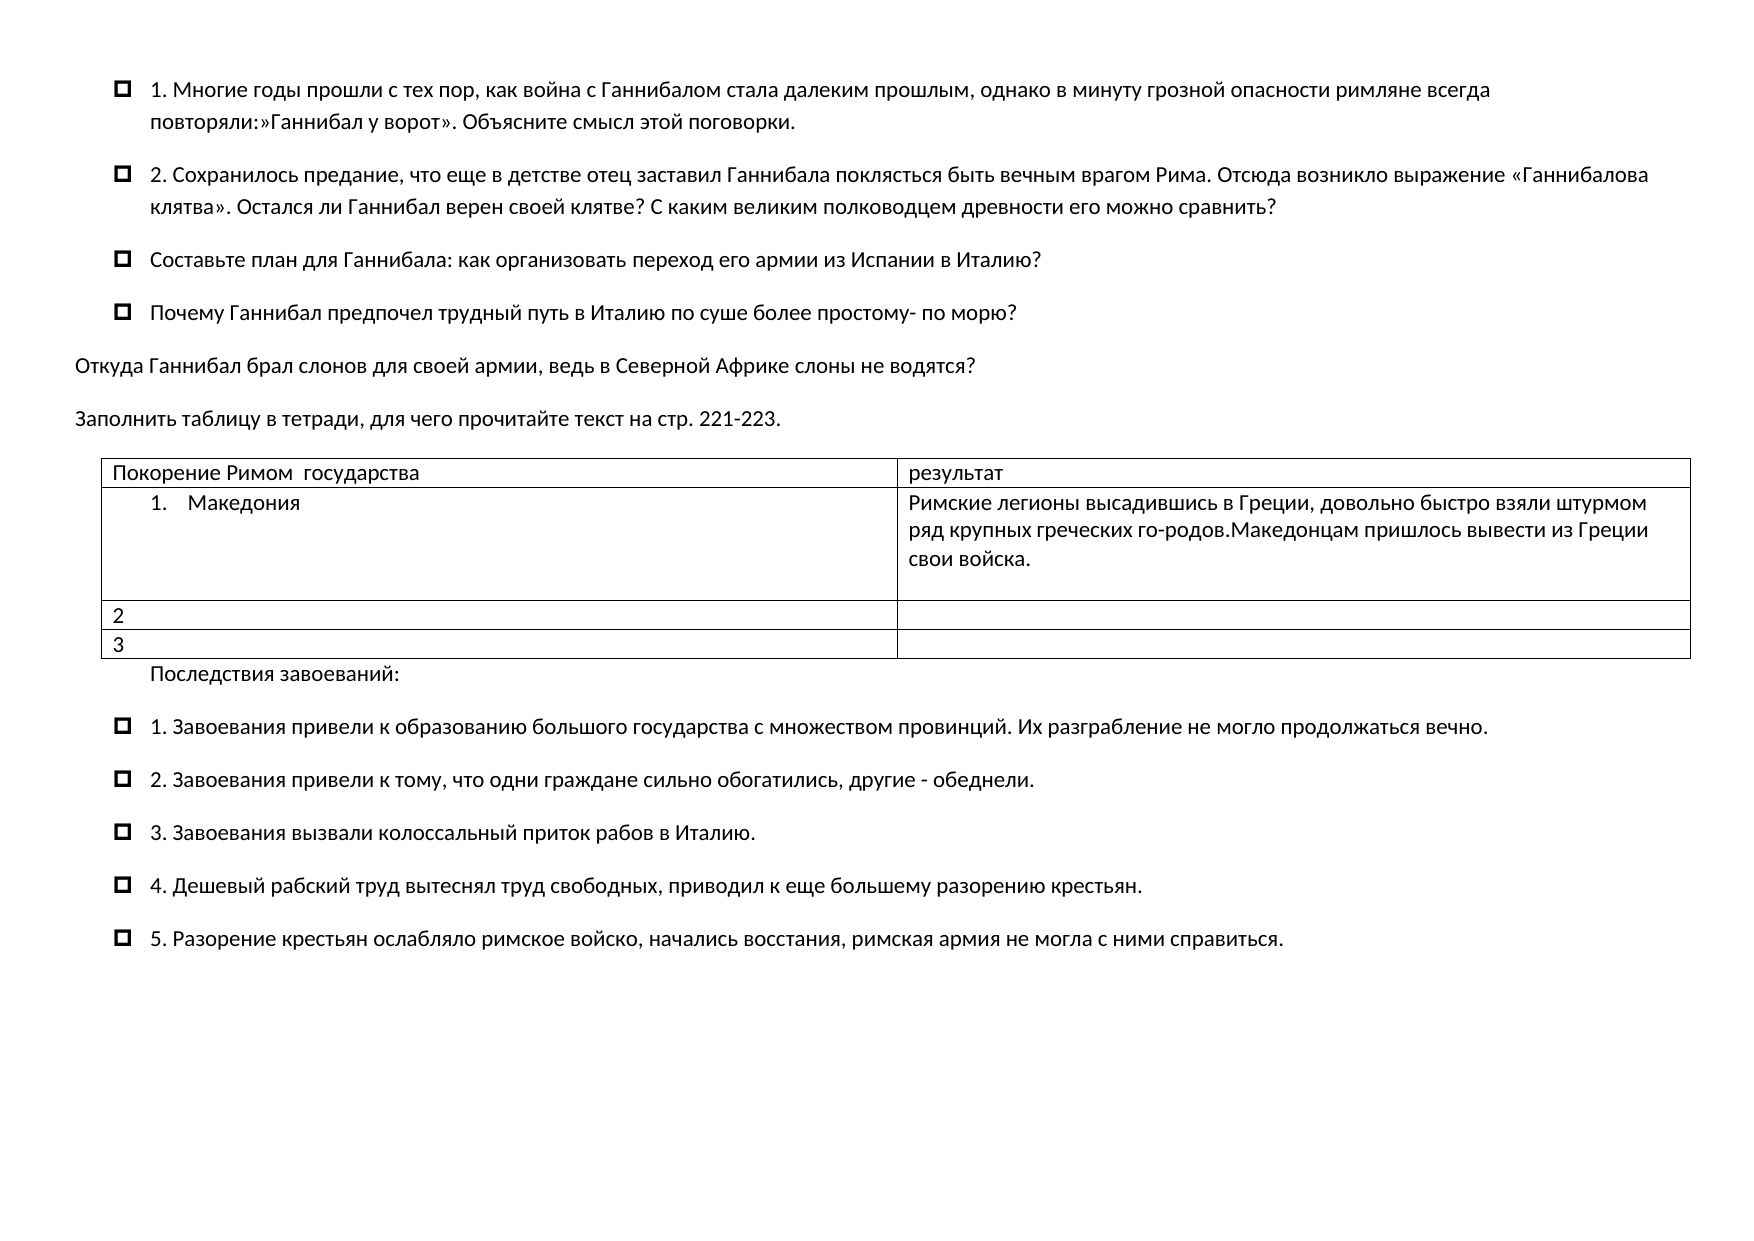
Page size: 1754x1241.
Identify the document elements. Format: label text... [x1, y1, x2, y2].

table_cell Римские легионы высадившись в Греции, довольно быстро взяли штурмом ряд крупных греческих го-родов.Македонцам пришлось вывести из Греции свои войска. [898, 488, 1690, 600]
list Почему Ганнибал предпочел трудный путь в Италию по суше более простому- по морю? [112, 298, 1679, 326]
table_cell [898, 630, 1690, 658]
table_header результат [898, 459, 1690, 487]
list 1. Завоевания привели к образованию большого государства с множеством провинций. Их разграбление не могло продолжаться вечно. [112, 712, 1679, 740]
table_cell Македония [102, 488, 897, 600]
text Откуда Ганнибал брал слонов для своей армии, ведь в Северной Африке слоны не водятся? [75, 351, 1679, 379]
list 4. Дешевый рабский труд вытеснял труд свободных, приводил к еще большему разорению крестьян. [112, 871, 1679, 899]
text Заполнить таблицу в тетради, для чего прочитайте текст на стр. 221-223. [75, 404, 1679, 432]
list 2. Завоевания привели к тому, что одни граждане сильно обогатились, другие - обеднели. [112, 765, 1679, 793]
table_header Покорение Римом государства [102, 459, 897, 487]
table_cell [898, 601, 1690, 629]
table_cell 2 [102, 601, 897, 629]
list Составьте план для Ганнибала: как организовать переход его армии из Испании в Италию? [112, 245, 1679, 273]
text Последствия завоеваний: [150, 659, 1679, 687]
list 2. Сохранилось предание, что еще в детстве отец заставил Ганнибала поклясться быть вечным врагом Рима. Отсюда возникло выражение «Ганнибалова клятва». Остался ли Ганнибал верен своей клятве? С каким великим полководцем древности его можно сравнить? [112, 160, 1679, 220]
list 3. Завоевания вызвали колоссальный приток рабов в Италию. [112, 818, 1679, 846]
list 1. Многие годы прошли с тех пор, как война с Ганнибалом стала далеким прошлым, однако в минуту грозной опасности римляне всегда повторяли:»Ганнибал у ворот». Объясните смысл этой поговорки. [112, 75, 1679, 135]
list 5. Разорение крестьян ослабляло римское войско, начались восстания, римская армия не могла с ними справиться. [112, 924, 1679, 952]
table_cell 3 [102, 630, 897, 658]
